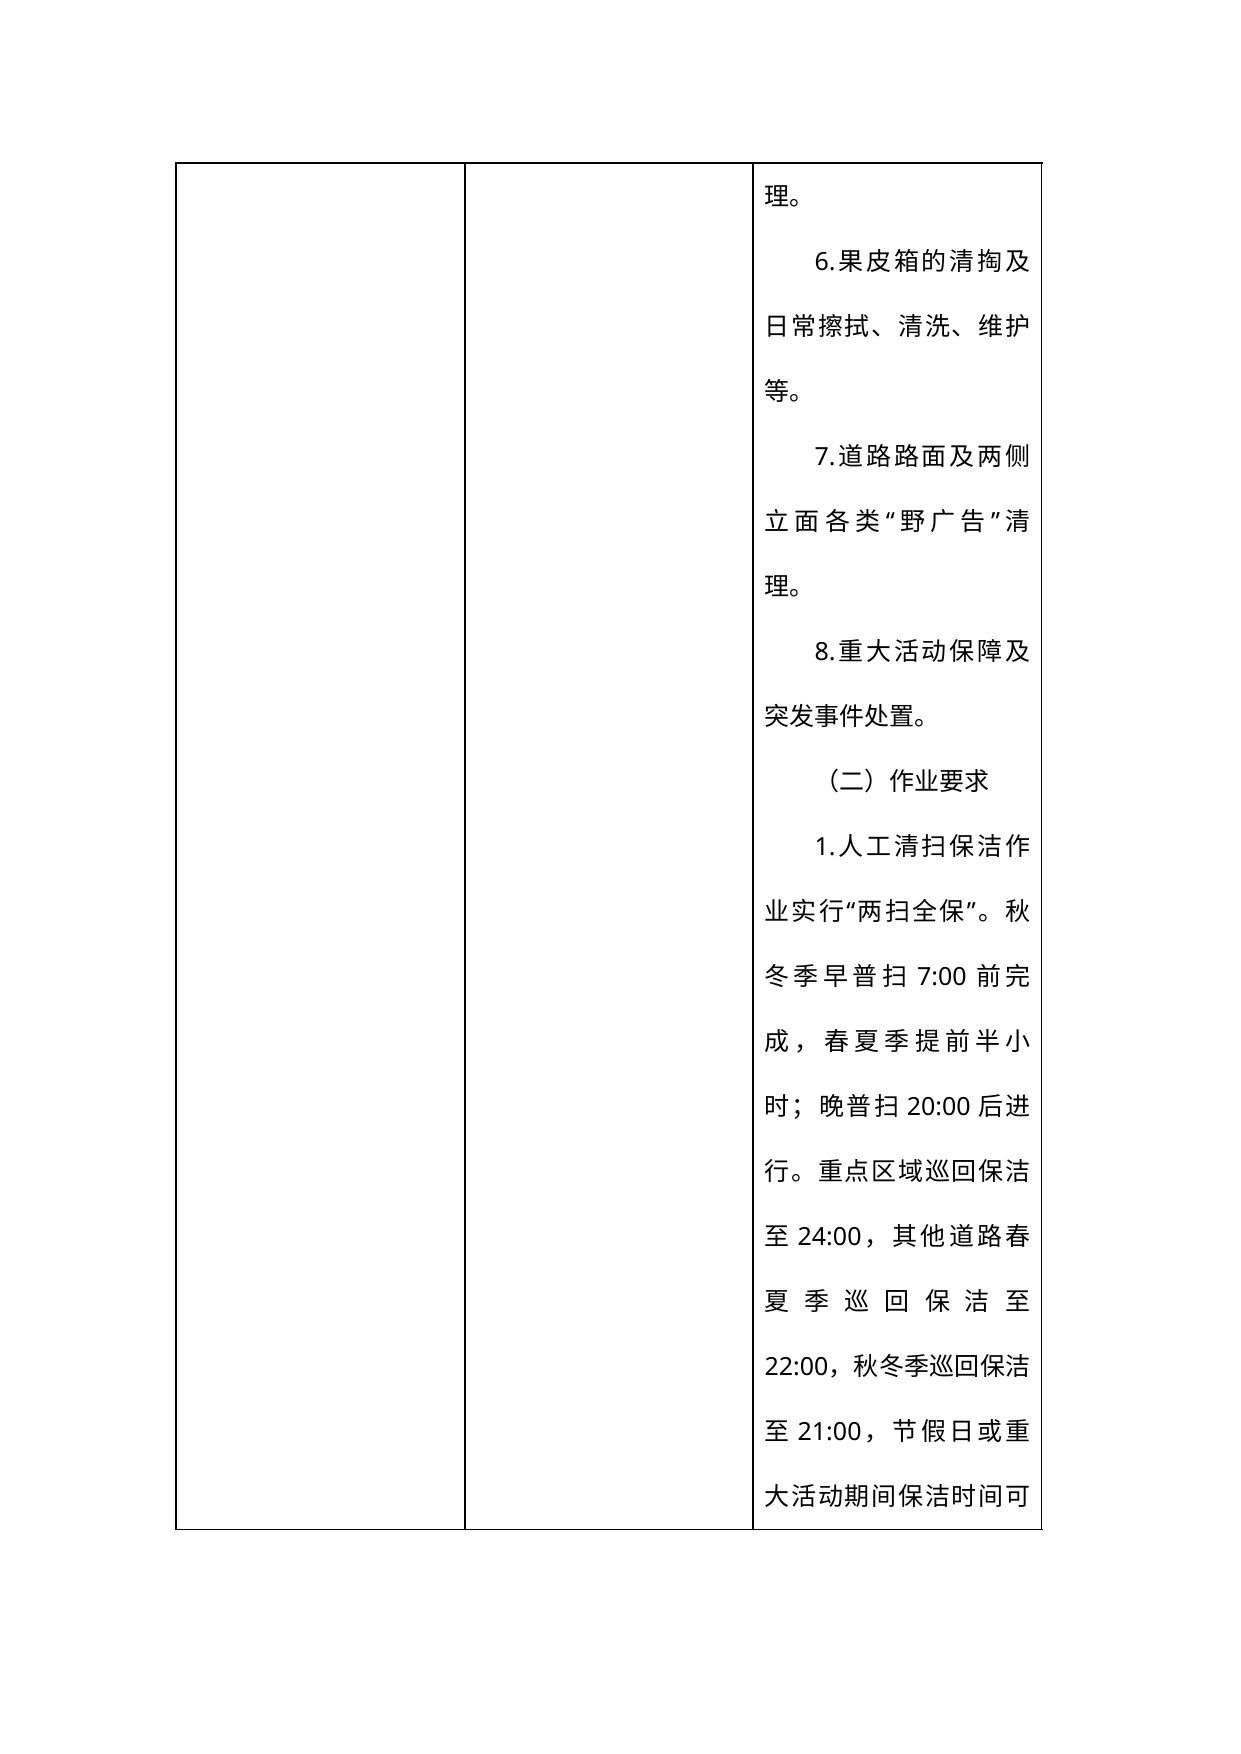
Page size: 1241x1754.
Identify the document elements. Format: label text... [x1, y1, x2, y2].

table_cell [754, 164, 1041, 1528]
table_cell 1 [177, 164, 464, 1528]
table_cell [466, 164, 752, 1528]
